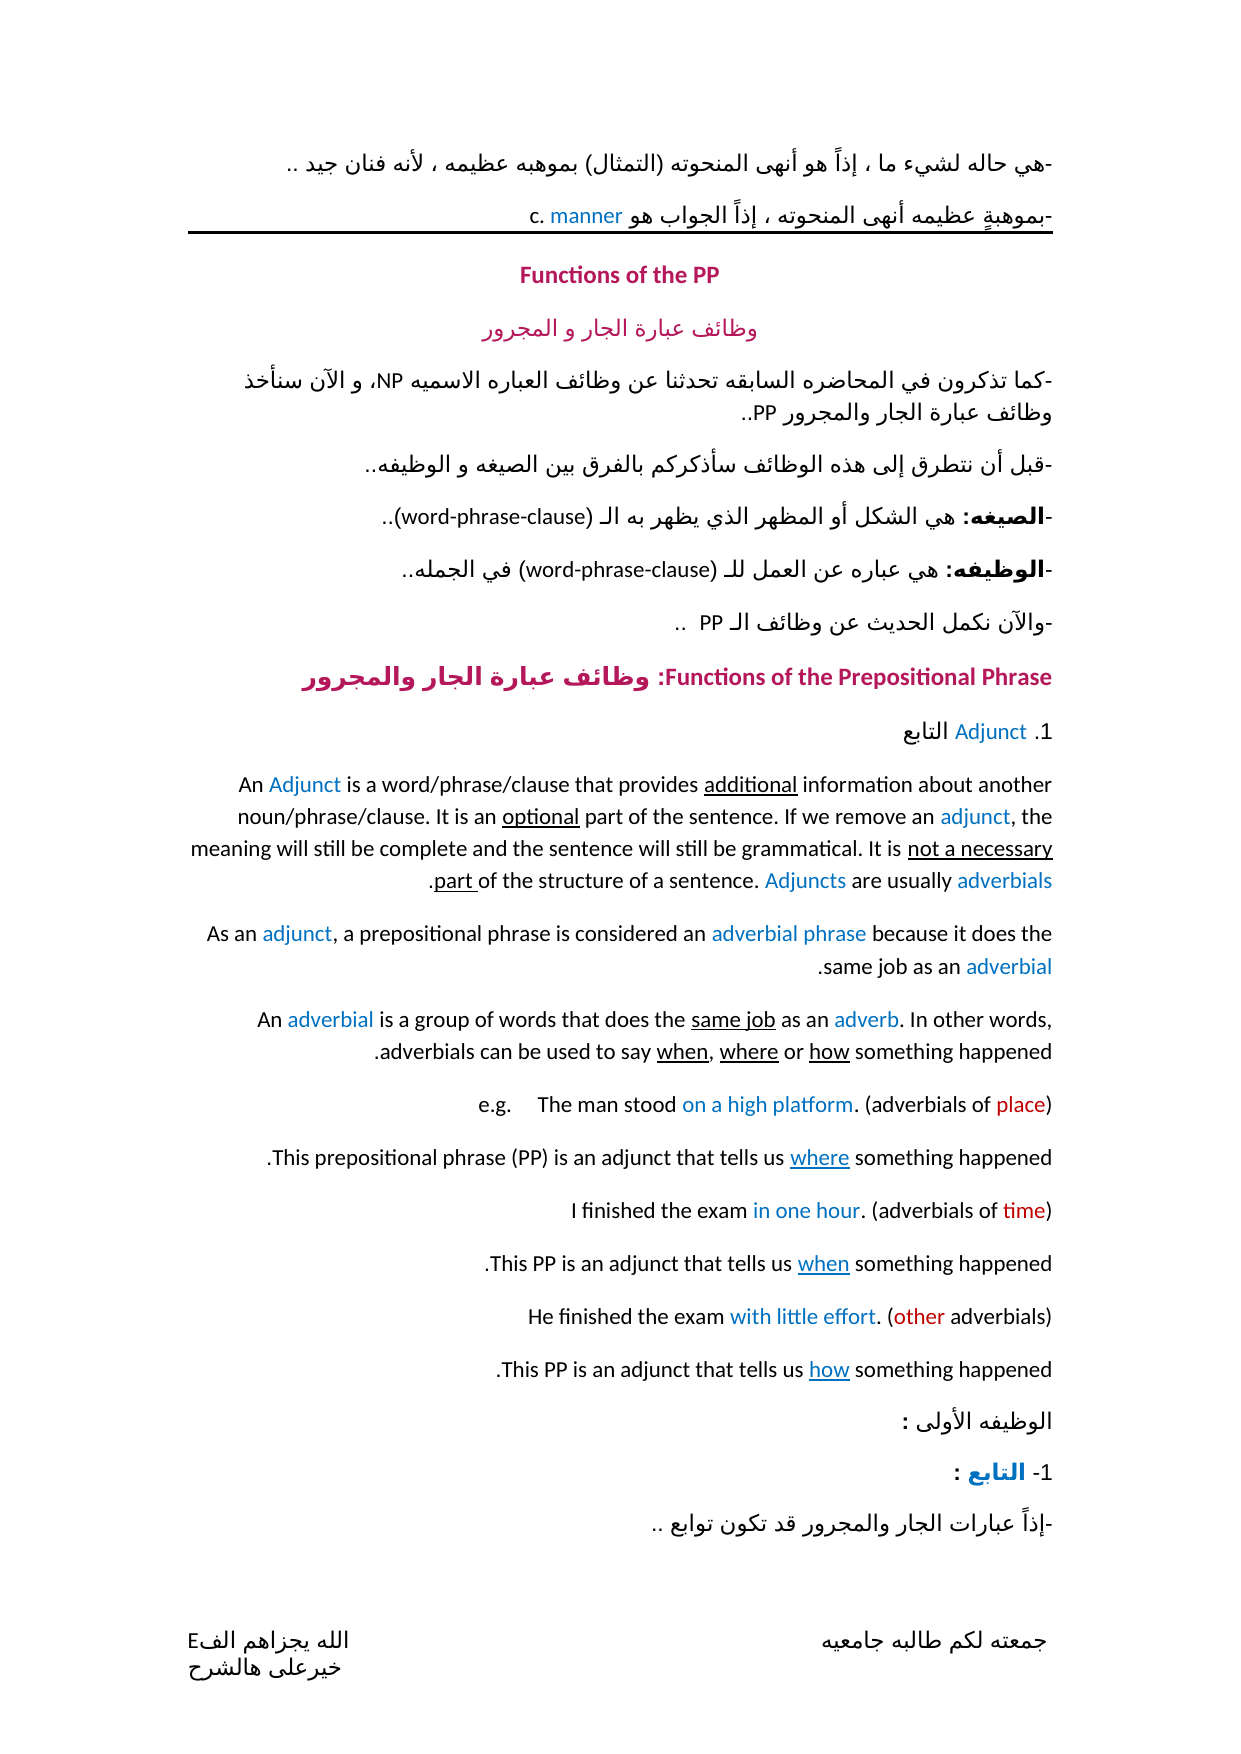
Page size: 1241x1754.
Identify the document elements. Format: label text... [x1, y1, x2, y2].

text -هي حاله لشيء ما ، إذاً هو أنهى المنحوته (التمثال) بموهبه عظيمه ، لأنه فنان جيد .. [187, 150, 1053, 176]
text He finished the exam with little effort. (other adverbials) [187, 1302, 1053, 1330]
text This PP is an adjunct that tells us when something happened. [187, 1249, 1053, 1277]
text This prepositional phrase (PP) is an adjunct that tells us where something happened. [187, 1143, 1053, 1171]
text -كما تذكرون في المحاضره السابقه تحدثنا عن وظائف العباره الاسميه NP، و الآن سنأخذ وظائف عبارة الجار والمجرور PP.. [187, 366, 1053, 426]
text -بموهبةٍ عظيمه أنهى المنحوته ، إذاً الجواب هو c. manner [187, 201, 1053, 234]
text -الوظيفه: هي عباره عن العمل للـ (word-phrase-clause) في الجمله.. [187, 555, 1053, 583]
text An Adjunct is a word/phrase/clause that provides additional information about another noun/phrase/clause. It is an optional part of the sentence. If we remove an adjunct, the meaning will still be complete and the sentence will still be grammatical. It is not a necessary part of the structure of a sentence. Adjuncts are usually adverbials. [187, 770, 1053, 894]
text 1- التابع : [187, 1459, 1053, 1486]
text وظائف عبارة الجار و المجرور [187, 315, 1053, 341]
text -إذاً عبارات الجار والمجرور قد تكون توابع .. [187, 1510, 1053, 1537]
text As an adjunct, a prepositional phrase is considered an adverbial phrase because it does the same job as an adverbial. [187, 919, 1053, 980]
text Functions of the PP [187, 259, 1053, 290]
text -قبل أن نتطرق إلى هذه الوظائف سأذكركم بالفرق بين الصيغه و الوظيفه.. [187, 451, 1053, 477]
text I finished the exam in one hour. (adverbials of time) [187, 1196, 1053, 1224]
text 1. Adjunct التابع [187, 717, 1053, 745]
text e.g. The man stood on a high platform. (adverbials of place) [187, 1090, 1053, 1118]
text -والآن نكمل الحديث عن وظائف الـ PP .. [187, 608, 1053, 636]
text This PP is an adjunct that tells us how something happened. [187, 1355, 1053, 1383]
text Functions of the Prepositional Phrase: وظائف عبارة الجار والمجرور [187, 661, 1053, 692]
text -الصيغه: هي الشكل أو المظهر الذي يظهر به الـ (word-phrase-clause).. [187, 502, 1053, 530]
text الوظيفه الأولى : [187, 1408, 1053, 1434]
text An adverbial is a group of words that does the same job as an adverb. In other words, adverbials can be used to say when, where or how something happened. [187, 1005, 1053, 1065]
